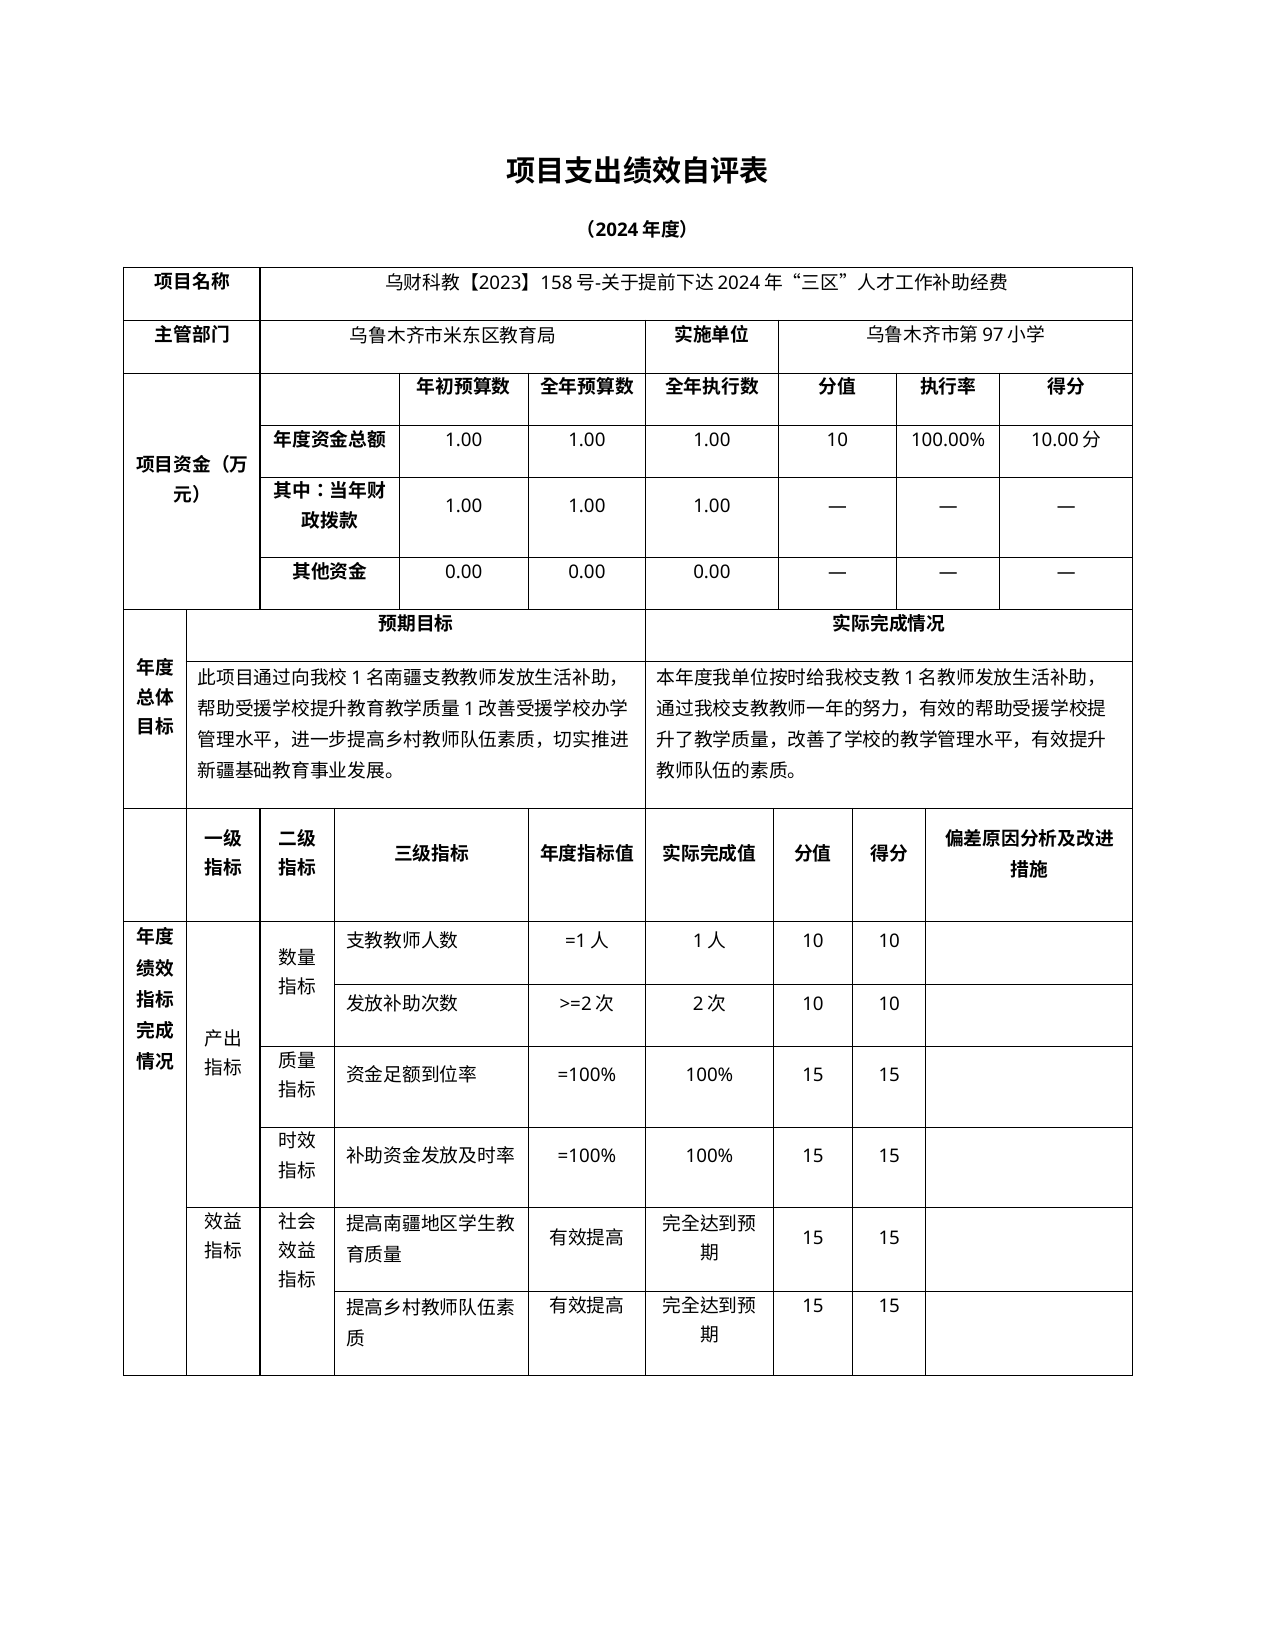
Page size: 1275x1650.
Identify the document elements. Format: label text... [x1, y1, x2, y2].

table_cell 完全达到预期 [646, 1208, 773, 1291]
table_cell [261, 374, 399, 424]
table_cell =100% [529, 1128, 645, 1207]
table_cell 1.00 [529, 426, 645, 477]
table_cell [926, 1047, 1132, 1127]
table_cell — [779, 558, 896, 609]
table_cell 完全达到预期 [646, 1292, 773, 1375]
table_cell 实际完成情况 [646, 610, 1132, 661]
table_cell 发放补助次数 [335, 985, 528, 1046]
table_cell 年度资金总额 [261, 426, 399, 477]
table_cell 此项目通过向我校1名南疆支教教师发放生活补助，帮助受援学校提升教育教学质量1改善受援学校办学管理水平，进一步提高乡村教师队伍素质，切实推进新疆基础教育事业发展。 [187, 662, 645, 808]
table_cell [926, 1128, 1132, 1207]
table_cell 支教教师人数 [335, 922, 528, 983]
table_cell 其他资金 [261, 558, 399, 609]
table_cell 执行率 [897, 374, 999, 424]
table_cell 实际完成值 [646, 809, 773, 921]
table_cell — [1000, 558, 1132, 609]
table_cell [926, 922, 1132, 983]
table_cell 效益指标 [187, 1208, 259, 1375]
table_header 乌财科教【2023】158号-关于提前下达2024年“三区”人才工作补助经费 [261, 268, 1132, 319]
table_header 项目名称 [124, 268, 259, 319]
table_cell [926, 1292, 1132, 1375]
table_cell — [779, 478, 896, 557]
table_cell 乌鲁木齐市第97小学 [779, 321, 1132, 372]
table_cell 提高乡村教师队伍素质 [335, 1292, 528, 1375]
table_cell 15 [853, 1047, 925, 1127]
table_cell 10 [853, 985, 925, 1046]
text （2024年度） [187, 216, 1087, 242]
table_cell 15 [853, 1208, 925, 1291]
table_cell 一级指标 [187, 809, 259, 921]
table_cell 预期目标 [187, 610, 645, 661]
table_cell 得分 [1000, 374, 1132, 424]
table_cell 1.00 [400, 478, 528, 557]
table_cell 15 [774, 1047, 852, 1127]
table_cell 15 [853, 1292, 925, 1375]
table_cell 资金足额到位率 [335, 1047, 528, 1127]
table_cell 100% [646, 1047, 773, 1127]
table_cell 2次 [646, 985, 773, 1046]
table_cell 产出指标 [187, 922, 259, 1207]
table_cell 全年预算数 [529, 374, 645, 424]
table_cell 1.00 [646, 426, 778, 477]
table_cell 主管部门 [124, 321, 259, 372]
table_cell 社会效益指标 [261, 1208, 334, 1375]
table_cell 0.00 [529, 558, 645, 609]
table_cell 质量指标 [261, 1047, 334, 1127]
table_cell [926, 1208, 1132, 1291]
table_cell 0.00 [400, 558, 528, 609]
table_cell 补助资金发放及时率 [335, 1128, 528, 1207]
table_cell 全年执行数 [646, 374, 778, 424]
table_cell [124, 809, 186, 921]
table_cell 二级指标 [261, 809, 334, 921]
table_cell 1人 [646, 922, 773, 983]
text 项目支出绩效自评表 [187, 150, 1087, 190]
table_cell 项目资金（万元） [124, 374, 259, 609]
table_cell 10 [853, 922, 925, 983]
table_cell — [897, 558, 999, 609]
table_cell 乌鲁木齐市米东区教育局 [261, 321, 645, 372]
table_cell 0.00 [646, 558, 778, 609]
table_cell 15 [774, 1128, 852, 1207]
table_cell 1.00 [646, 478, 778, 557]
table_cell 三级指标 [335, 809, 528, 921]
table_cell 实施单位 [646, 321, 778, 372]
table_cell 1.00 [529, 478, 645, 557]
table_cell 年度总体目标 [124, 610, 186, 808]
table_cell 10 [779, 426, 896, 477]
table_cell 本年度我单位按时给我校支教1名教师发放生活补助，通过我校支教教师一年的努力，有效的帮助受援学校提升了教学质量，改善了学校的教学管理水平，有效提升教师队伍的素质。 [646, 662, 1132, 808]
table_cell 时效指标 [261, 1128, 334, 1207]
table_cell 偏差原因分析及改进措施 [926, 809, 1132, 921]
table_cell 100.00% [897, 426, 999, 477]
table_cell 分值 [779, 374, 896, 424]
table_cell 100% [646, 1128, 773, 1207]
table_cell 10.00分 [1000, 426, 1132, 477]
table_cell 数量指标 [261, 922, 334, 1046]
table_cell [926, 985, 1132, 1046]
table_cell 分值 [774, 809, 852, 921]
table_cell =1人 [529, 922, 645, 983]
table_cell >=2次 [529, 985, 645, 1046]
table_cell 年度绩效指标完成情况 [124, 922, 186, 1375]
table_cell — [1000, 478, 1132, 557]
table_cell 得分 [853, 809, 925, 921]
table_cell 年度指标值 [529, 809, 645, 921]
table_cell 年初预算数 [400, 374, 528, 424]
table_cell 15 [774, 1292, 852, 1375]
table_cell 10 [774, 922, 852, 983]
table_cell =100% [529, 1047, 645, 1127]
table_cell 其中：当年财政拨款 [261, 478, 399, 557]
table_cell 提高南疆地区学生教育质量 [335, 1208, 528, 1291]
table_cell 有效提高 [529, 1208, 645, 1291]
table_cell 有效提高 [529, 1292, 645, 1375]
table_cell 10 [774, 985, 852, 1046]
table_cell 1.00 [400, 426, 528, 477]
table_cell 15 [853, 1128, 925, 1207]
table_cell — [897, 478, 999, 557]
table_cell 15 [774, 1208, 852, 1291]
